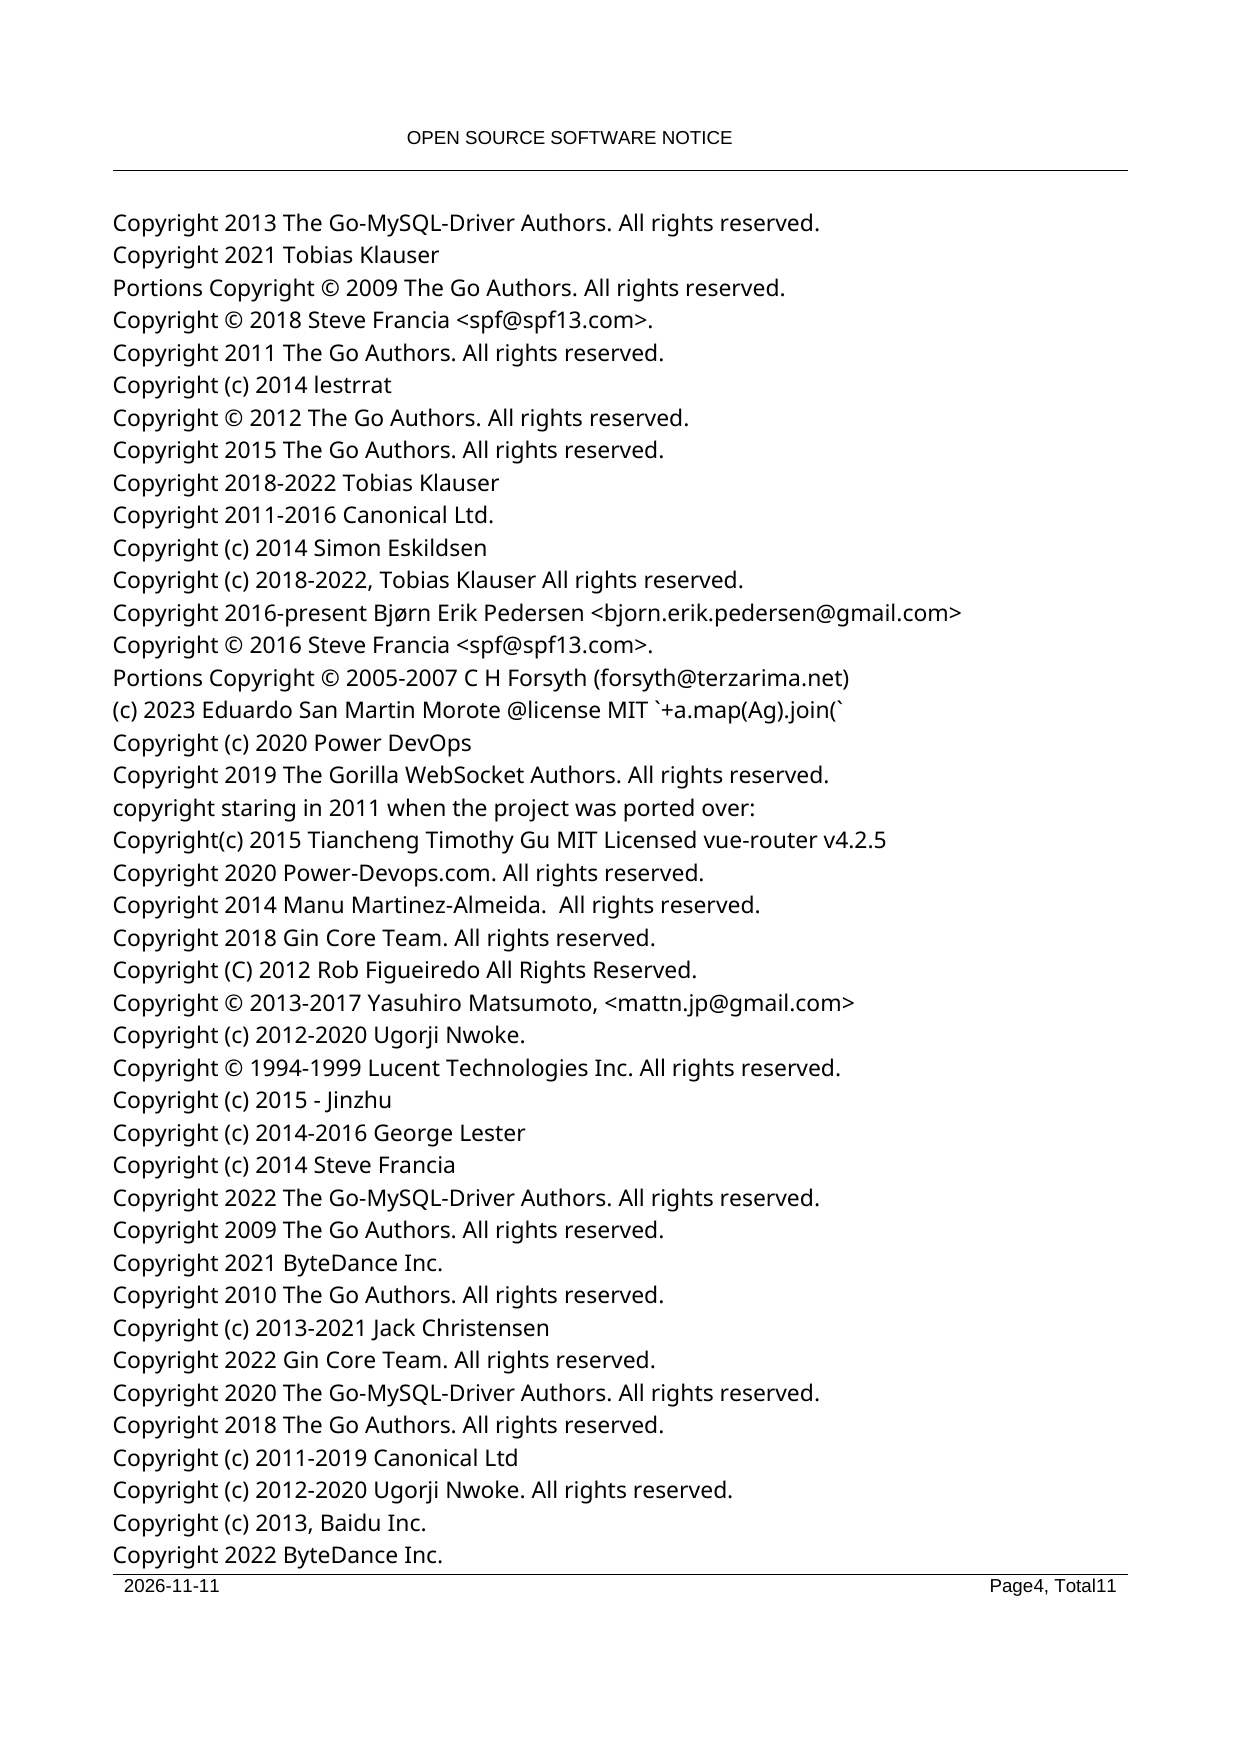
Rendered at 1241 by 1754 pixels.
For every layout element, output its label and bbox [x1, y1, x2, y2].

text [112, 206, 1128, 1571]
